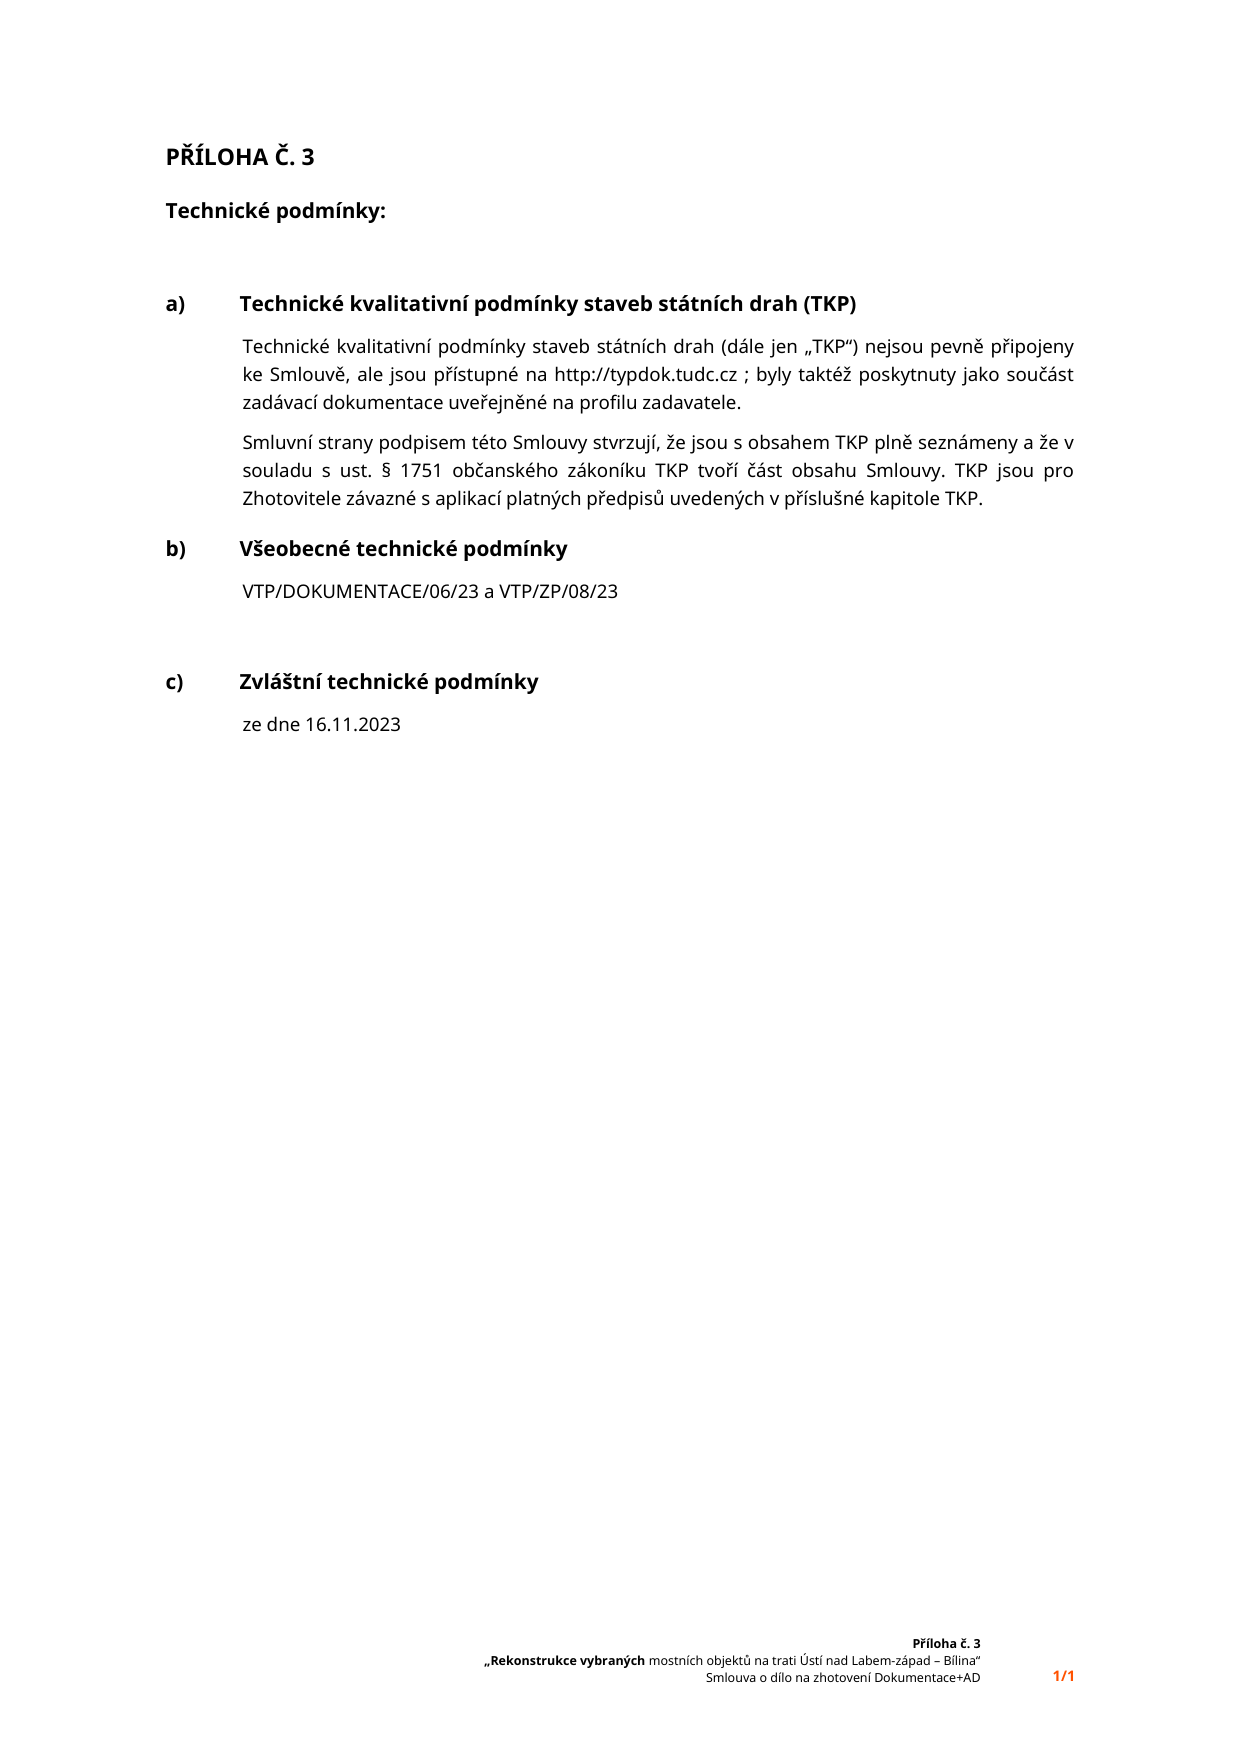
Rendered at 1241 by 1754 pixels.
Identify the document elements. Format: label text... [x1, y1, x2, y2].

text Technické podmínky: [165, 197, 1075, 225]
text VTP/DOKUMENTACE/06/23 a VTP/ZP/08/23 [242, 578, 1075, 604]
text Smluvní strany podpisem této Smlouvy stvrzují, že jsou s obsahem TKP plně seznámeny a že v souladu s ust. § 1751 občanského zákoníku TKP tvoří část obsahu Smlouvy. TKP jsou pro Zhotovitele závazné s aplikací platných předpisů uvedených v příslušné kapitole TKP. [242, 429, 1075, 511]
text b) Všeobecné technické podmínky [165, 534, 1075, 563]
text ze dne 16.11.2023 [242, 711, 1075, 737]
text a) Technické kvalitativní podmínky staveb státních drah (TKP) [165, 289, 1075, 318]
text Příloha č. 3 [165, 141, 1075, 173]
text Technické kvalitativní podmínky staveb státních drah (dále jen „TKP“) nejsou pevně připojeny ke Smlouvě, ale jsou přístupné na http://typdok.tudc.cz ; byly taktéž poskytnuty jako součást zadávací dokumentace uveřejněné na profilu zadavatele. [242, 333, 1075, 414]
text c) Zvláštní technické podmínky [165, 667, 1075, 696]
